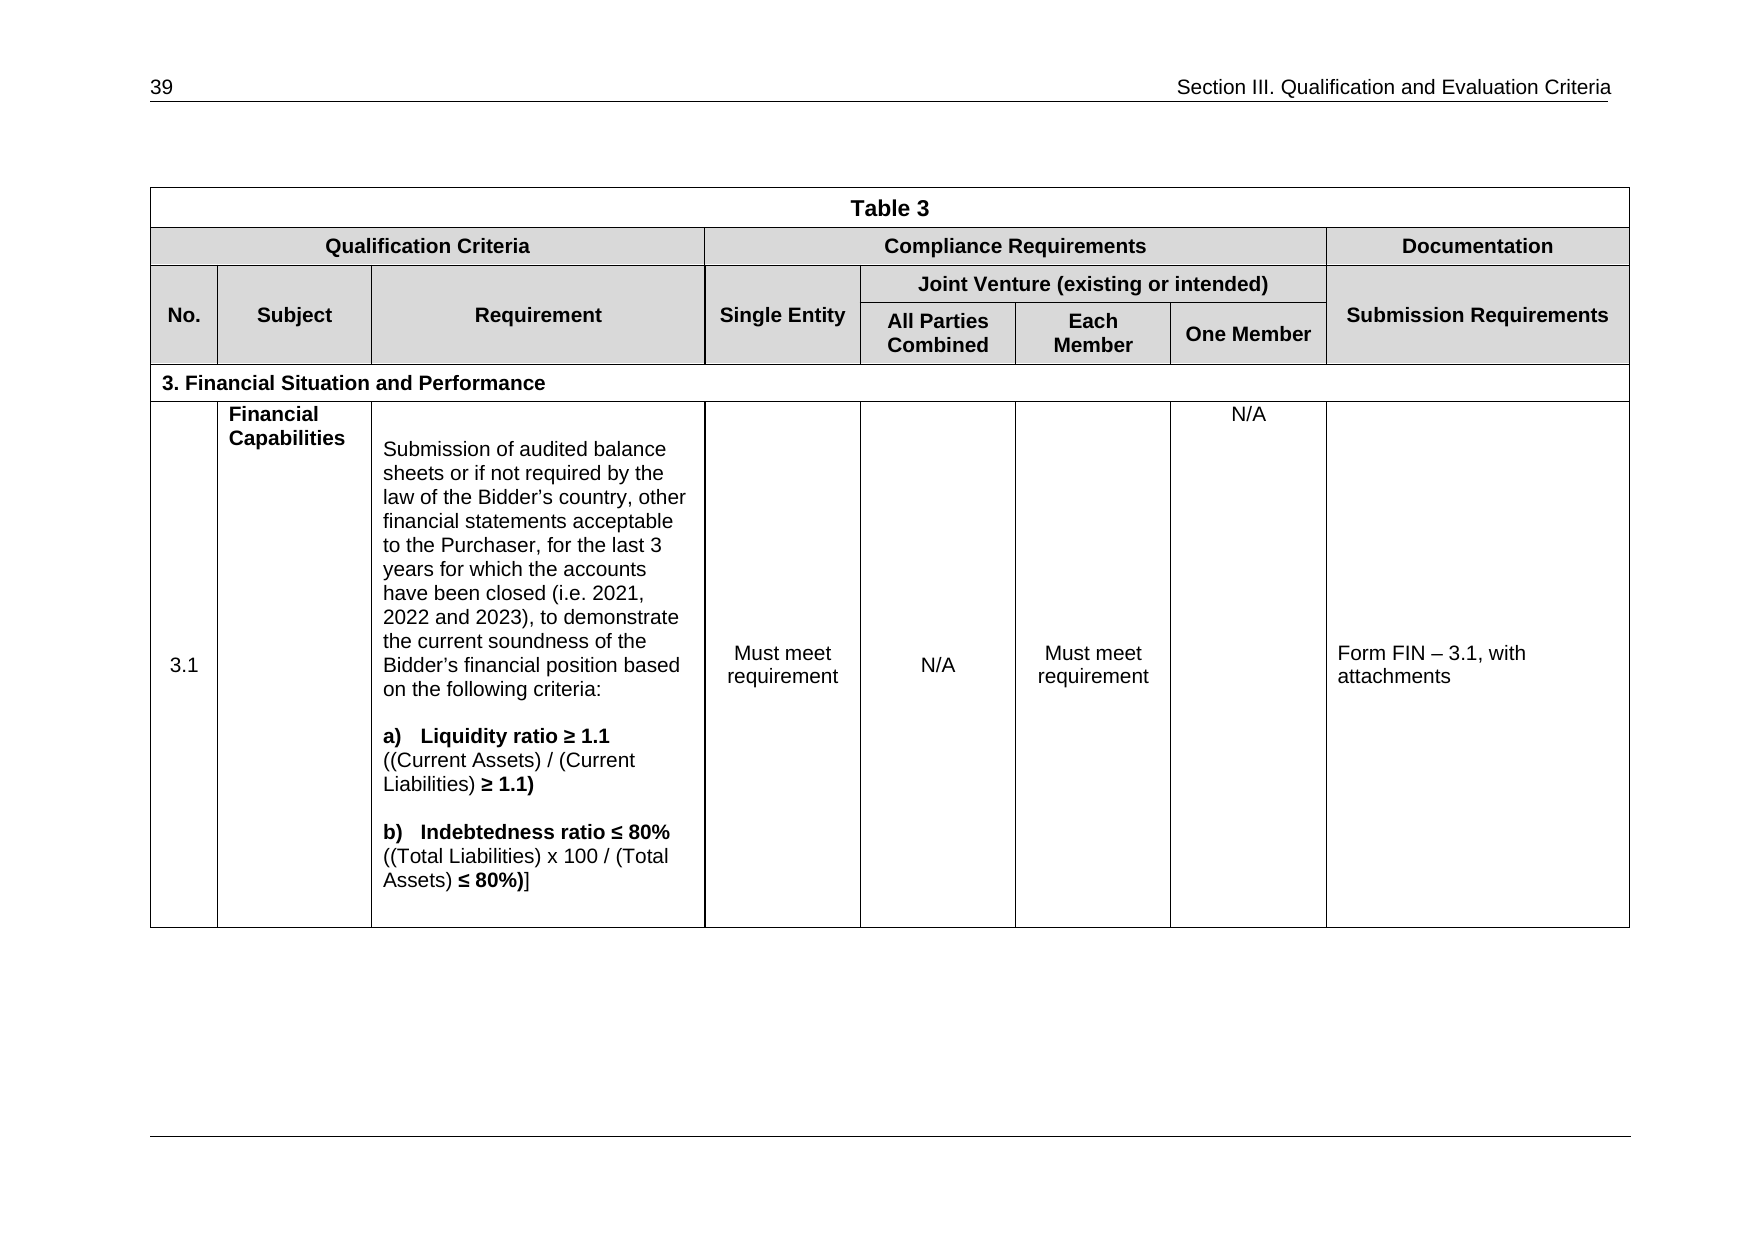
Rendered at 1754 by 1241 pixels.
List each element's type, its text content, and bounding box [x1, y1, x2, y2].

table_cell 3.1 [151, 402, 217, 927]
table_cell Each Member [1016, 303, 1170, 363]
table_cell Submission Requirements [1327, 266, 1629, 363]
table_cell One Member [1171, 303, 1326, 363]
table_cell All Parties Combined [861, 303, 1015, 363]
table_cell Must meet requirement [1016, 402, 1170, 927]
table_cell Compliance Requirements [705, 228, 1326, 264]
table_cell Requirement [372, 266, 704, 363]
table_header Table 3 [151, 188, 1629, 227]
table_cell Qualification Criteria [151, 228, 704, 264]
table_cell Form FIN – 3.1, with attachments [1327, 402, 1629, 927]
table_cell N/A [1171, 402, 1326, 927]
table_cell Documentation [1327, 228, 1629, 264]
table_cell Submission of audited balance sheets or if not required by the law of the Bidder’s country, other financial statements acceptable to the Purchaser, for the last 3 years for which the accounts have been closed (i.e. 2021, 2022 and 2023), to demonstrate the current soundness of the Bidder’s financial position based on the following criteria: Liquidity ratio ≥ 1.1 ((Current Assets) / (Current Liabilities) ≥ 1.1) Indebtedness ratio ≤ 80% ((Total Liabilities) x 100 / (Total Assets) ≤ 80%)] [372, 402, 704, 927]
table_cell Single Entity [706, 266, 860, 363]
table_cell Joint Venture (existing or intended) [861, 266, 1326, 302]
table_cell Must meet requirement [706, 402, 860, 927]
table_cell 3. Financial Situation and Performance [151, 365, 1629, 401]
table_cell Financial Capabilities [218, 402, 371, 927]
table_cell Subject [218, 266, 371, 363]
table_cell N/A [861, 402, 1015, 927]
table_cell No. [151, 266, 217, 363]
